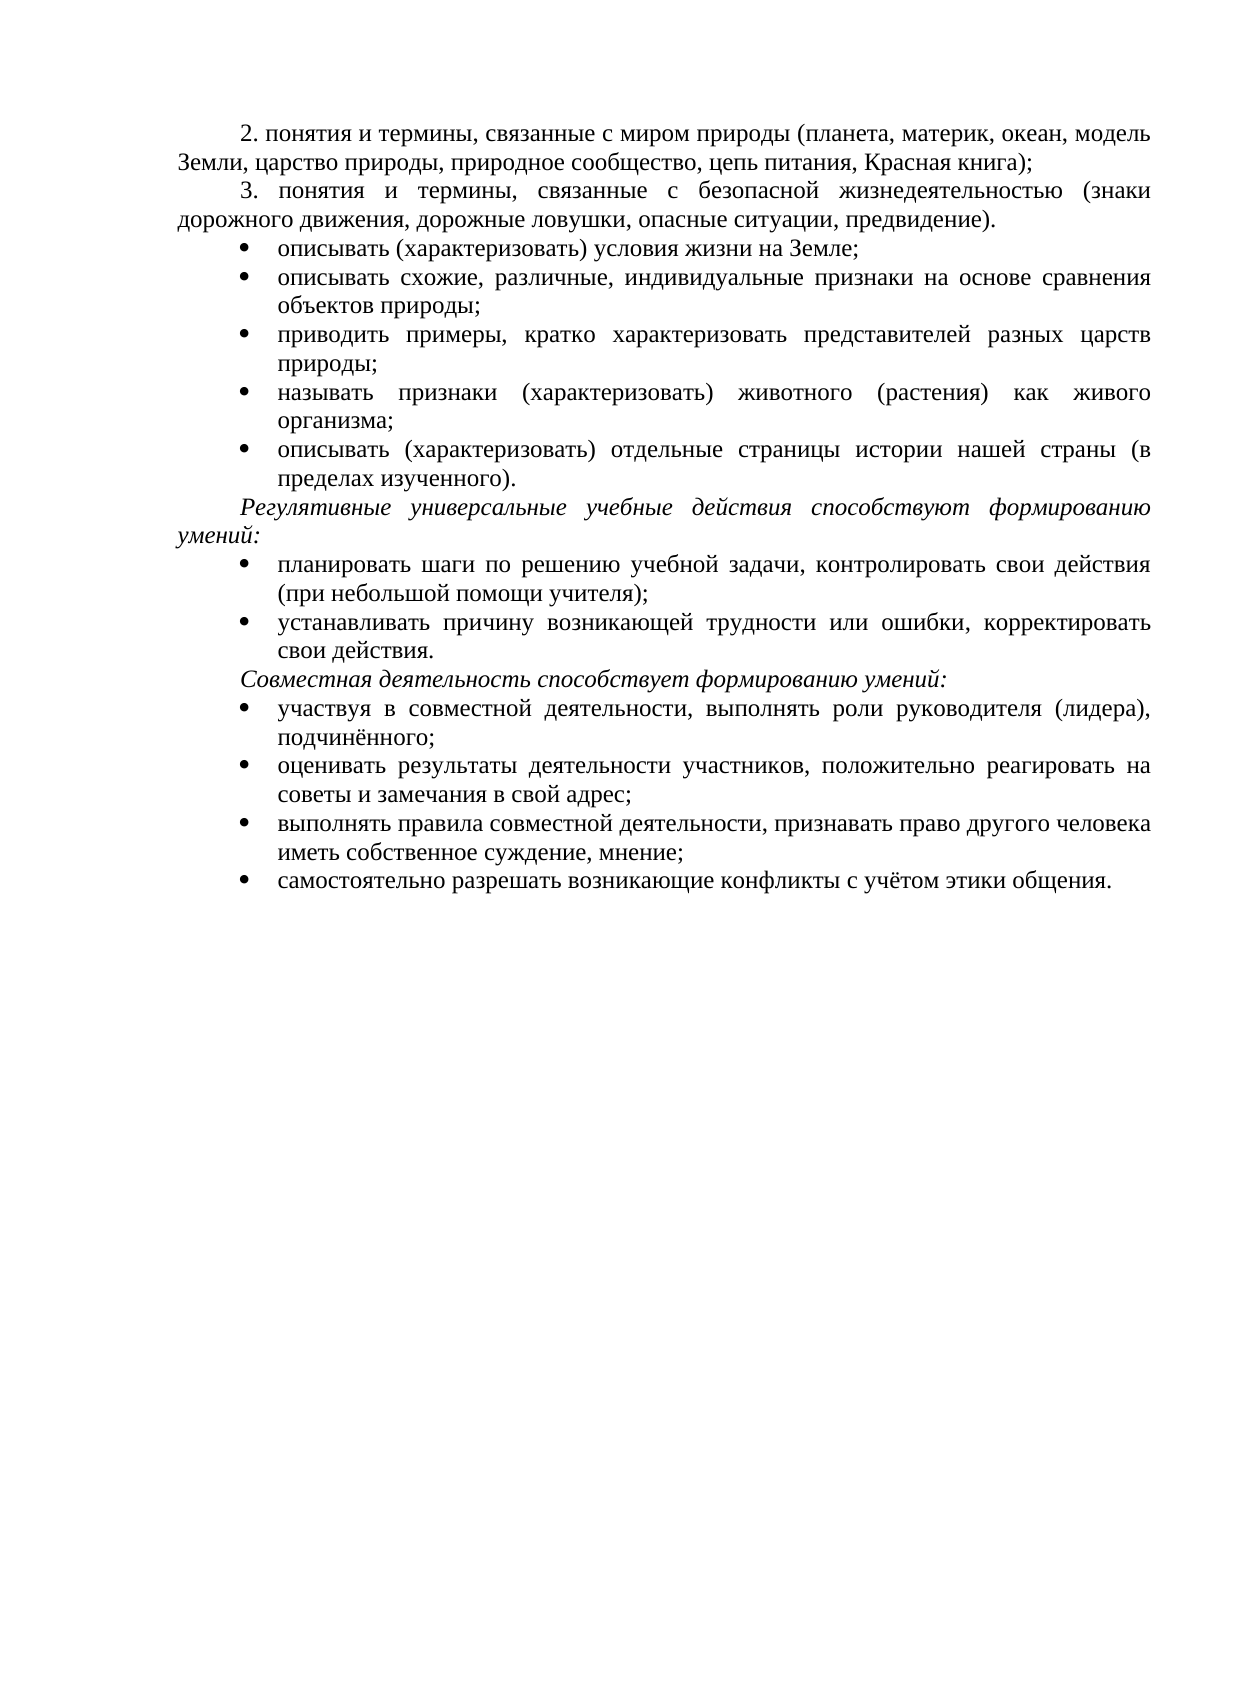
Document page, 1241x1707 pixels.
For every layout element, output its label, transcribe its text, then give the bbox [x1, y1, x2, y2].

list самостоятельно разрешать возникающие конфликты с учётом этики общения. [240, 866, 1152, 894]
list устанавливать причину возникающей трудности или ошибки, корректировать свои действия. [240, 607, 1152, 664]
list оценивать результаты деятельности участников, положительно реагировать на советы и замечания в свой адрес; [240, 751, 1152, 808]
text 3. понятия и термины, связанные с безопасной жизнедеятельностью (знаки дорожного движения, дорожные ловушки, опасные ситуации, предвидение). [177, 176, 1152, 233]
list участвуя в совместной деятельности, выполнять роли руководителя (лидера), подчинённого; [240, 693, 1152, 751]
list приводить примеры, кратко характеризовать представителей разных царств природы; [240, 319, 1152, 377]
text 2. понятия и термины, связанные с миром природы (планета, материк, океан, модель Земли, царство природы, природное сообщество, цепь питания, Красная книга); [177, 118, 1152, 176]
text Регулятивные универсальные учебные действия способствуют формированию умений: [177, 492, 1152, 549]
list планировать шаги по решению учебной задачи, контролировать свои действия (при небольшой помощи учителя); [240, 549, 1152, 607]
list описывать схожие, различные, индивидуальные признаки на основе сравнения объектов природы; [240, 262, 1152, 319]
list выполнять правила совместной деятельности, признавать право другого человека иметь собственное суждение, мнение; [240, 808, 1152, 866]
text Совместная деятельность способствует формированию умений: [177, 664, 1152, 693]
list называть признаки (характеризовать) животного (растения) как живого организма; [240, 377, 1152, 434]
list описывать (характеризовать) условия жизни на Земле; [240, 233, 1152, 262]
list описывать (характеризовать) отдельные страницы истории нашей страны (в пределах изученного). [240, 434, 1152, 492]
